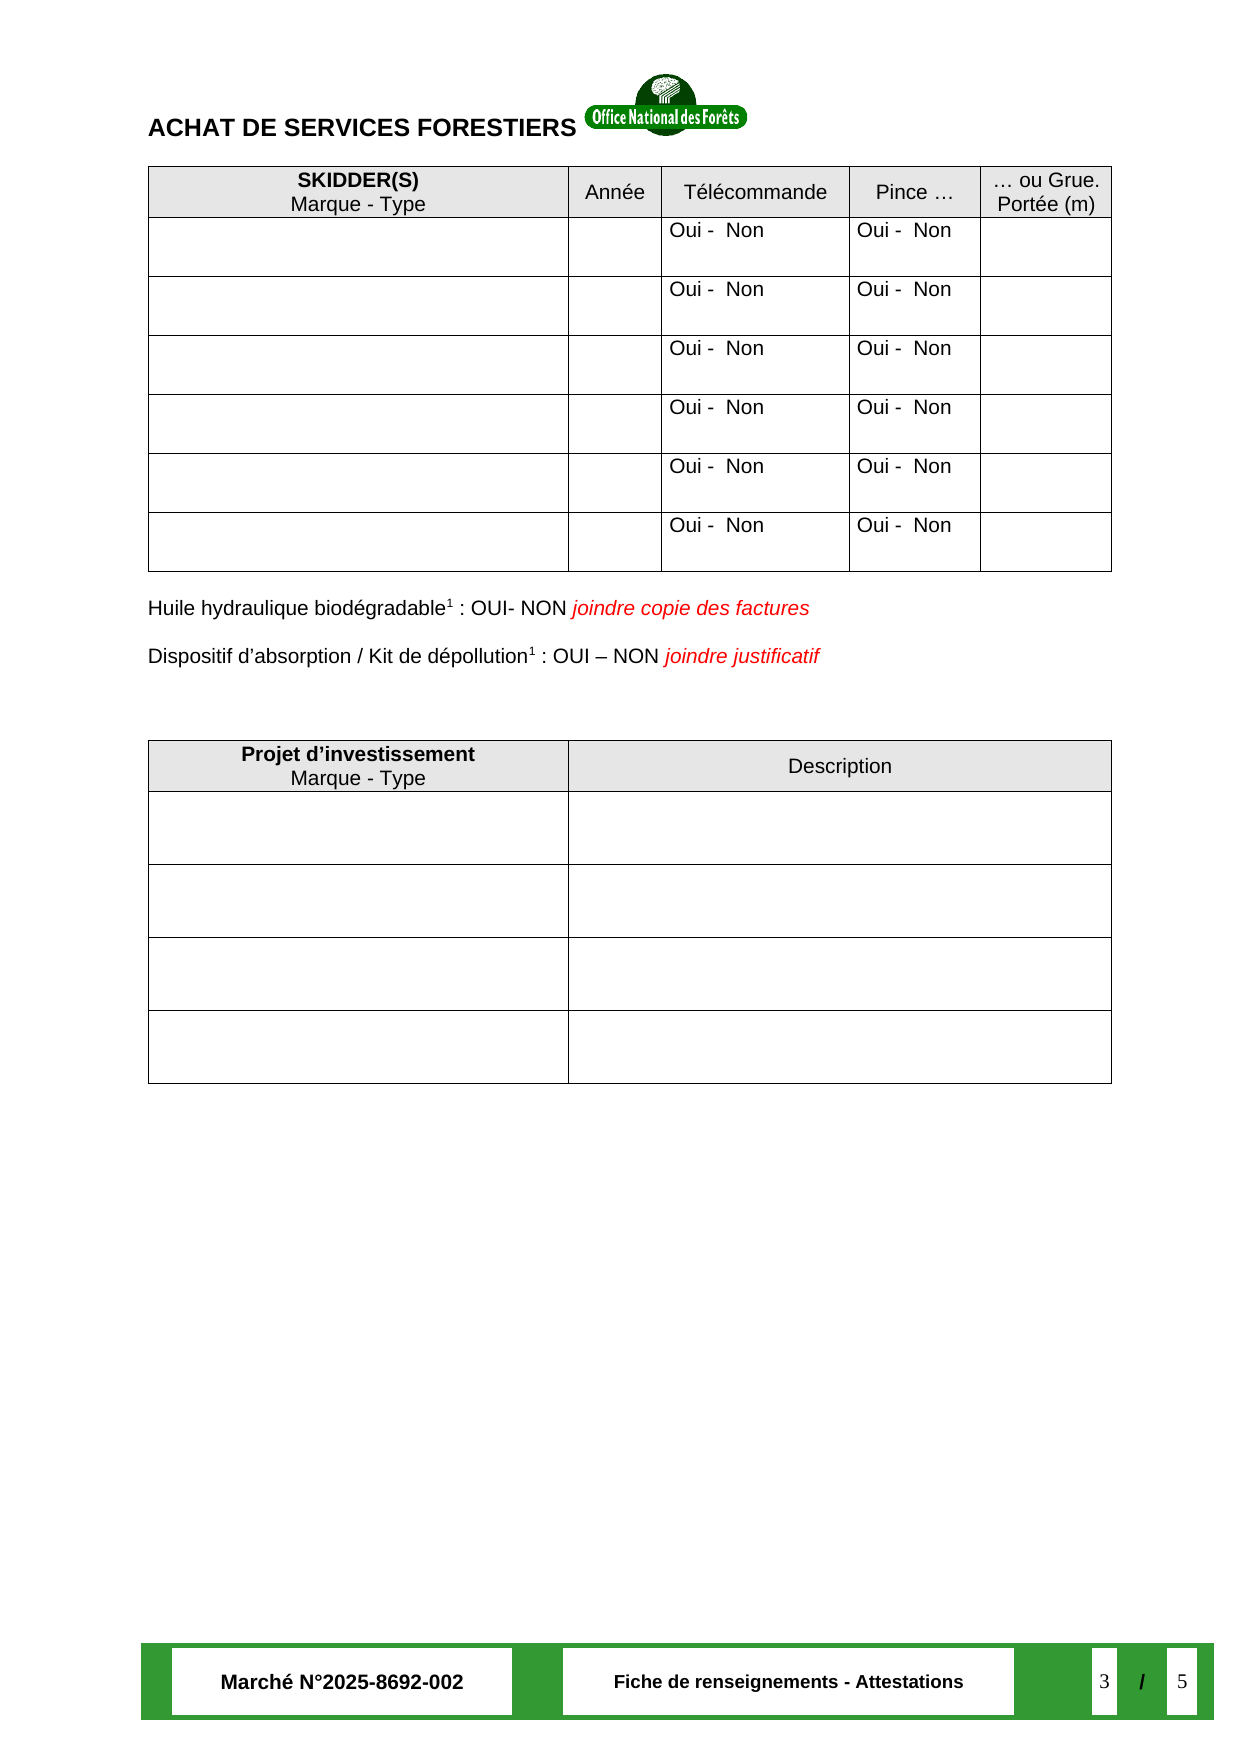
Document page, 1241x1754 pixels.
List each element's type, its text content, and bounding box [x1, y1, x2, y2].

table_cell [149, 792, 568, 864]
table_cell [981, 277, 1111, 335]
table_cell [149, 865, 568, 937]
table_cell [569, 792, 1111, 864]
table_cell [569, 513, 661, 571]
table_cell [981, 336, 1111, 394]
table_header Pince … [850, 167, 980, 217]
table_cell Oui - Non [850, 277, 980, 335]
table_cell Oui - Non [662, 336, 849, 394]
text Huile hydraulique biodégradable1 : OUI- NON joindre copie des factures [148, 596, 1092, 620]
table_header Projet d’investissement Marque - Type [149, 741, 568, 791]
table_header Télécommande [662, 167, 849, 217]
table_cell Oui - Non [850, 454, 980, 512]
table_header Description [569, 741, 1111, 791]
table_cell [569, 336, 661, 394]
table_cell [569, 454, 661, 512]
table_cell [569, 218, 661, 276]
table_cell [149, 277, 568, 335]
table_cell [149, 395, 568, 453]
table_cell Oui - Non [850, 395, 980, 453]
table_cell [569, 1011, 1111, 1083]
table_cell [149, 218, 568, 276]
table_cell [981, 454, 1111, 512]
table_cell [149, 336, 568, 394]
table_cell Oui - Non [850, 513, 980, 571]
table_cell Oui - Non [850, 336, 980, 394]
table_cell [981, 395, 1111, 453]
text Dispositif d’absorption / Kit de dépollution1 : OUI – NON joindre justificatif [148, 644, 1092, 668]
table_cell [981, 218, 1111, 276]
table_cell [149, 513, 568, 571]
table_cell Oui - Non [662, 218, 849, 276]
table_cell [149, 1011, 568, 1083]
table_cell [981, 513, 1111, 571]
table_cell [149, 454, 568, 512]
table_cell Oui - Non [662, 395, 849, 453]
table_cell [569, 865, 1111, 937]
table_header Année [569, 167, 661, 217]
table_cell [569, 938, 1111, 1010]
table_cell Oui - Non [850, 218, 980, 276]
picture [583, 73, 748, 137]
table_header … ou Grue. Portée (m) [981, 167, 1111, 217]
table_header SKIDDER(S) Marque - Type [149, 167, 568, 217]
table_cell Oui - Non [662, 513, 849, 571]
table_cell Oui - Non [662, 454, 849, 512]
table_cell Oui - Non [662, 277, 849, 335]
table_cell [569, 395, 661, 453]
table_cell [569, 277, 661, 335]
table_cell [149, 938, 568, 1010]
